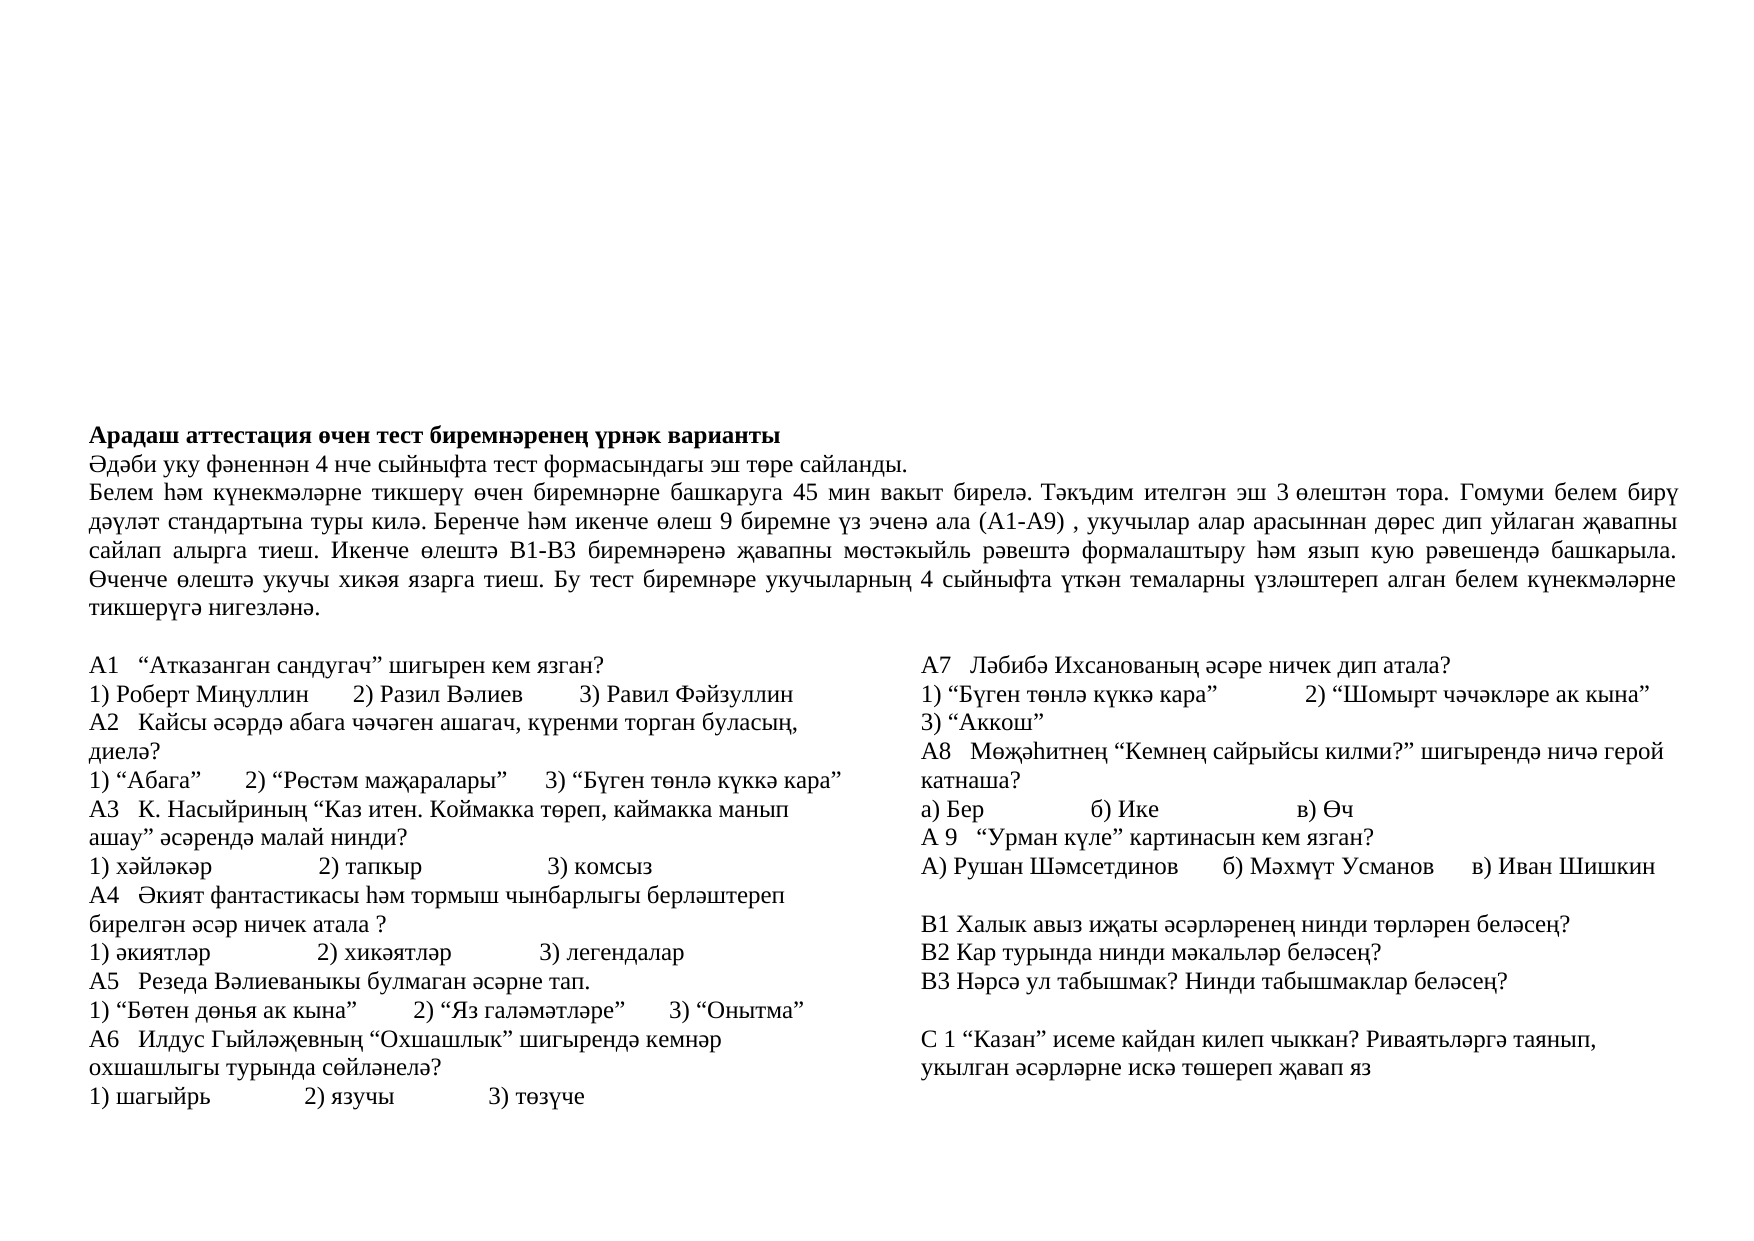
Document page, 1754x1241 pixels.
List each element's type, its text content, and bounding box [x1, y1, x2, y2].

text С 1 “Казан” исеме кайдан килеп чыккан? Риваятьләргә таянып, укылган әсәрләрне искә төшереп җавап яз [921, 1024, 1679, 1081]
text а) Бер б) Ике в) Өч [921, 794, 1679, 822]
text 1) “Абага” 2) “Рөстәм маҗаралары” 3) “Бүген төнлә күккә кара” [89, 765, 847, 794]
text В1 Халык авыз иҗаты әсәрләренең нинди төрләрен беләсең? [921, 909, 1679, 937]
text А1 “Атказанган сандугач” шигырен кем язган? [89, 650, 847, 679]
text Арадаш аттестация өчен тест биремнәренең үрнәк варианты [89, 420, 1679, 449]
text Әдәби уку фәненнән 4 нче сыйныфта тест формасындагы эш төре сайланды. [89, 449, 1679, 477]
text 1) Роберт Миңуллин 2) Разил Вәлиев 3) Равил Фәйзуллин [89, 679, 847, 707]
text А6 Илдус Гыйләҗевның “Охшашлык” шигырендә кемнәр охшашлыгы турында сөйләнелә? [89, 1024, 847, 1081]
text Белем һәм күнекмәләрне тикшерү өчен биремнәрне башкаруга 45 мин вакыт бирелә. Тәкъдим ителгән эш 3 өлештән тора. Гомуми белем бирү дәүләт стандартына туры килә. Беренче һәм икенче өлеш 9 биремне үз эченә ала (А1-А9) , укучылар алар арасыннан дөрес дип уйлаган җавапны сайлап алырга тиеш. Икенче өлештә В1-В3 биремнәренә җавапны мөстәкыйль рәвештә формалаштыру һәм язып кую рәвешендә башкарыла. Өченче өлештә укучы хикәя язарга тиеш. Бу тест биремнәре укучыларның 4 сыйныфта үткән темаларны үзләштереп алган белем күнекмәләрне тикшерүгә нигезләнә. [89, 477, 1679, 621]
text А) Рушан Шәмсетдинов б) Мәхмүт Усманов в) Иван Шишкин [921, 851, 1679, 880]
text 1) “Бүген төнлә күккә кара” 2) “Шомырт чәчәкләре ак кына” 3) “Аккош” [921, 679, 1679, 736]
text А 9 “Урман күле” картинасын кем язган? [921, 822, 1679, 851]
text А7 Ләбибә Ихсанованың әсәре ничек дип атала? [921, 650, 1679, 679]
text 1) “Бөтен дөнья ак кына” 2) “Яз галәмәтләре” 3) “Онытма” [89, 995, 847, 1024]
text 1) хәйләкәр 2) тапкыр 3) комсыз [89, 851, 847, 880]
text А4 Әкият фантастикасы һәм тормыш чынбарлыгы берләштереп бирелгән әсәр ничек атала ? [89, 880, 847, 937]
text 1) әкиятләр 2) хикәятләр 3) легендалар [89, 937, 847, 966]
text В3 Нәрсә ул табышмак? Нинди табышмаклар беләсең? [921, 966, 1679, 995]
text А8 Мөҗәһитнең “Кемнең сайрыйсы килми?” шигырендә ничә герой катнаша? [921, 736, 1679, 794]
text А3 К. Насыйриның “Каз итен. Коймакка төреп, каймакка манып ашау” әсәрендә малай нинди? [89, 794, 847, 851]
text 1) шагыйрь 2) язучы 3) төзүче [89, 1081, 847, 1110]
text В2 Кар турында нинди мәкальләр беләсең? [921, 937, 1679, 966]
text А5 Резеда Вәлиеваныкы булмаган әсәрне тап. [89, 966, 847, 995]
text А2 Кайсы әсәрдә абага чәчәген ашагач, күренми торган буласың, диелә? [89, 707, 847, 765]
